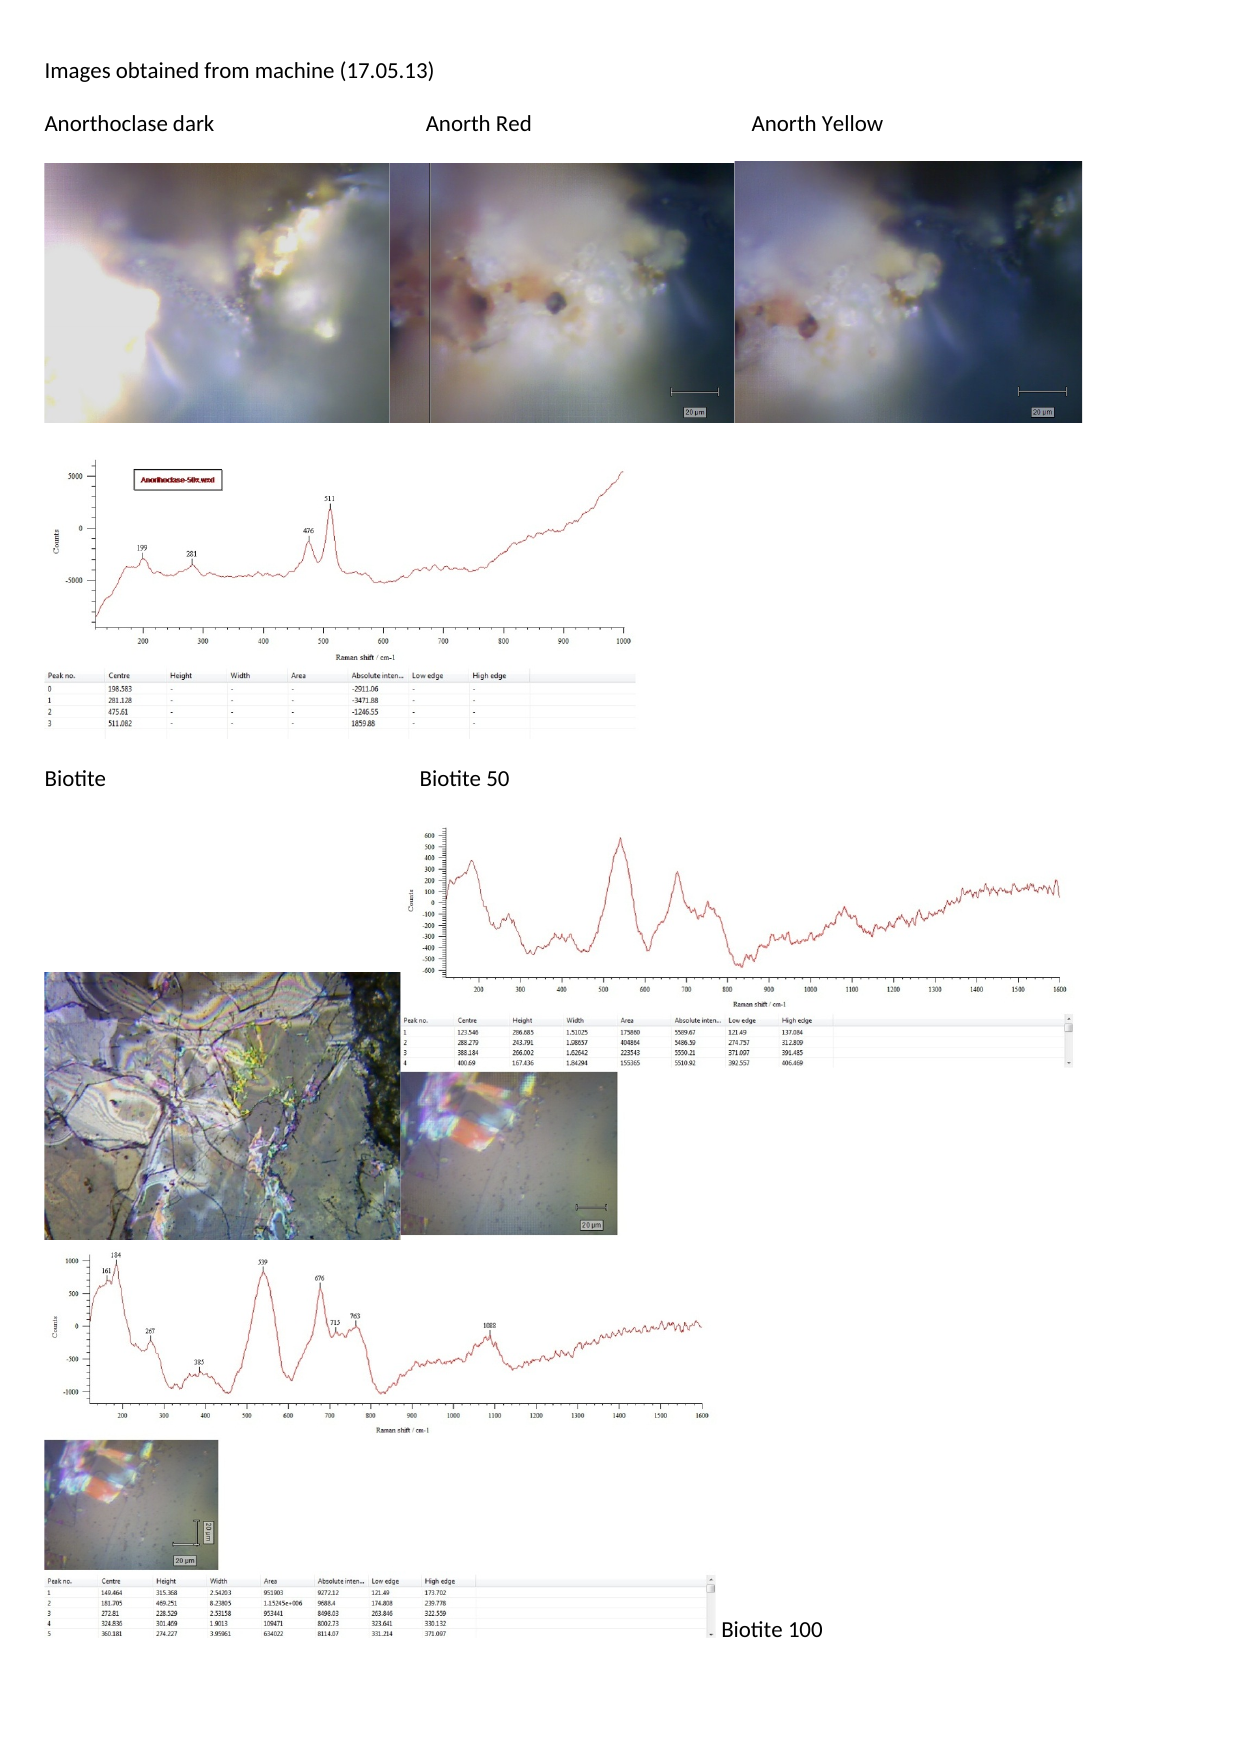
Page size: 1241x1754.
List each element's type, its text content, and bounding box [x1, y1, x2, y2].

text Images obtained from machine (17.05.13) [44, 56, 1090, 84]
picture [44, 817, 1075, 1240]
text Anorthoclase dark Anorth Red Anorth Yellow [44, 109, 1090, 137]
picture [44, 1243, 722, 1638]
picture [44, 447, 646, 739]
text Biotite Biotite 50 [44, 764, 1090, 792]
picture [44, 161, 1083, 423]
